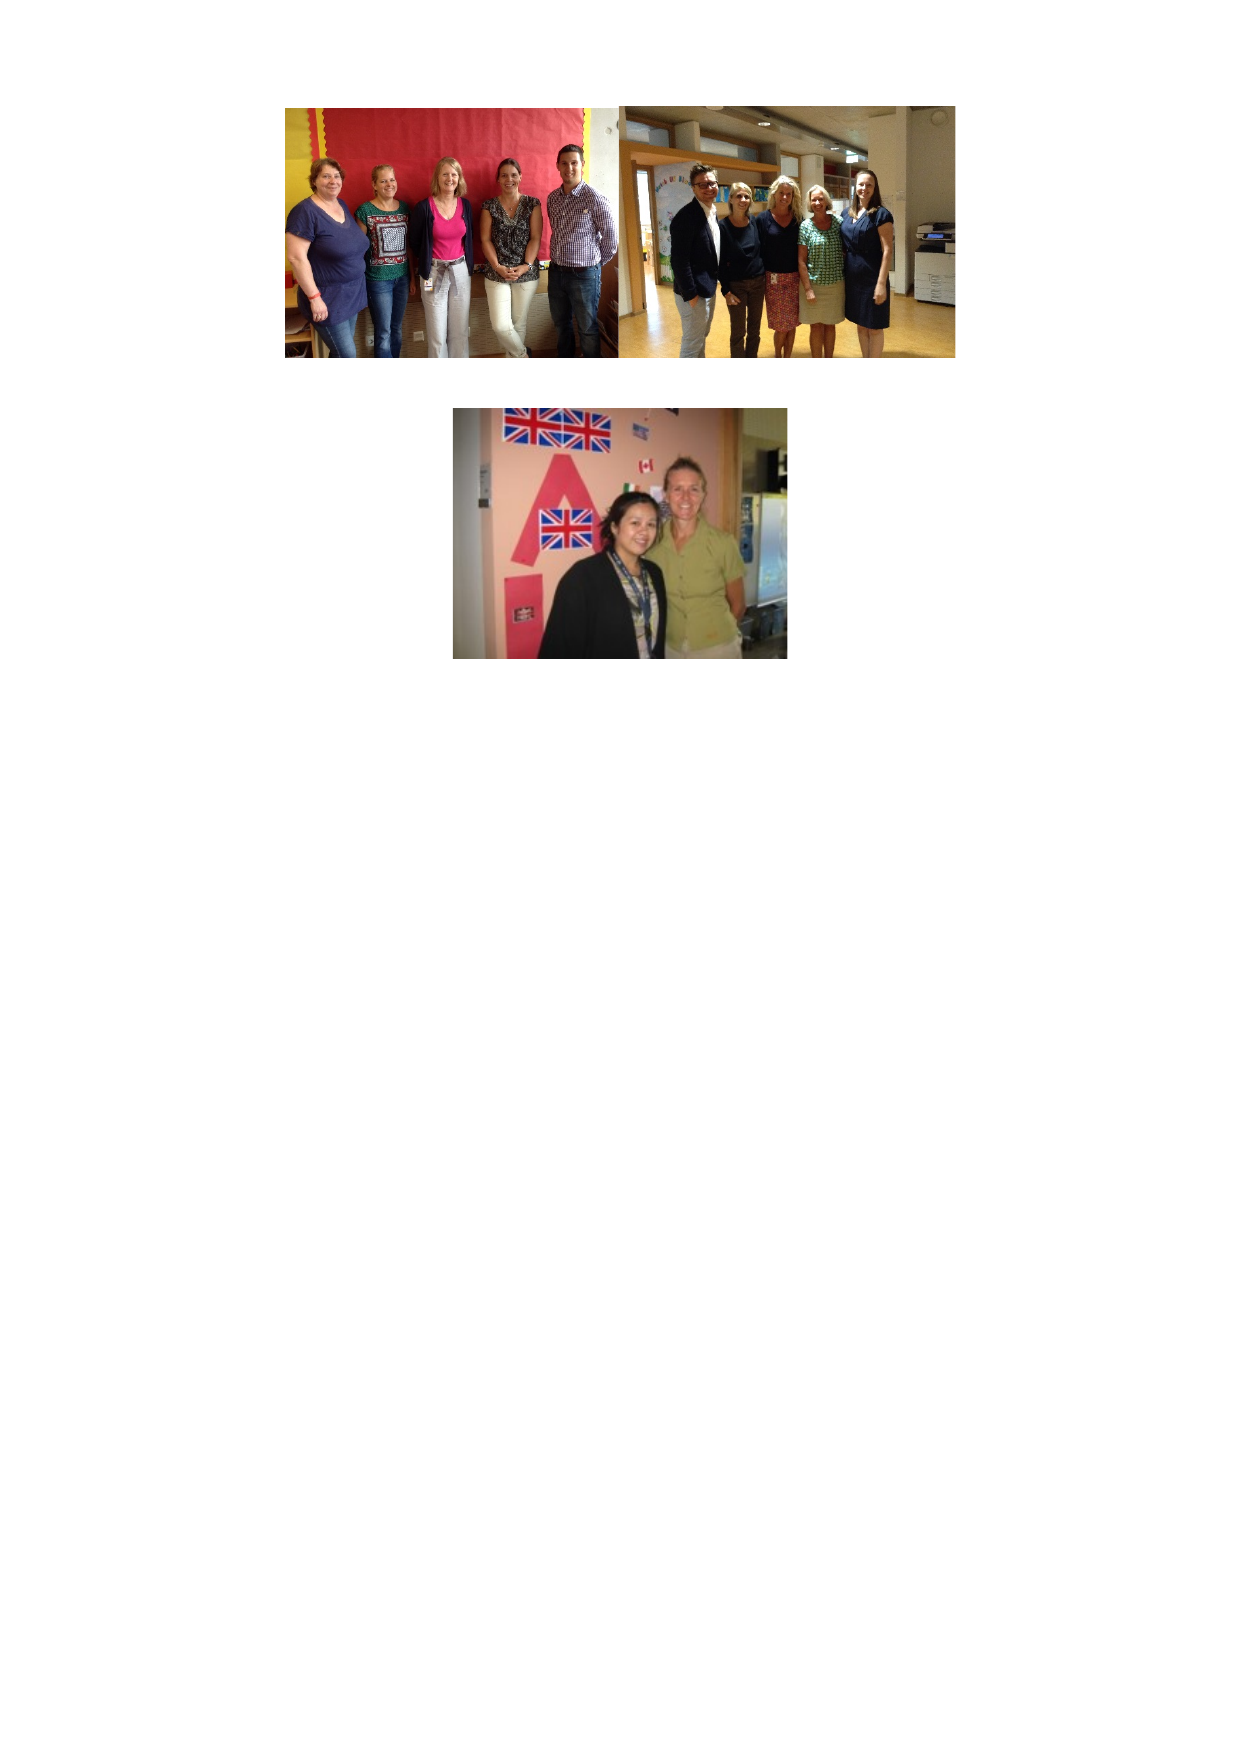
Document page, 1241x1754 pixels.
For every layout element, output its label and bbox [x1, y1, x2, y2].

picture [285, 106, 956, 358]
picture [452, 408, 788, 659]
